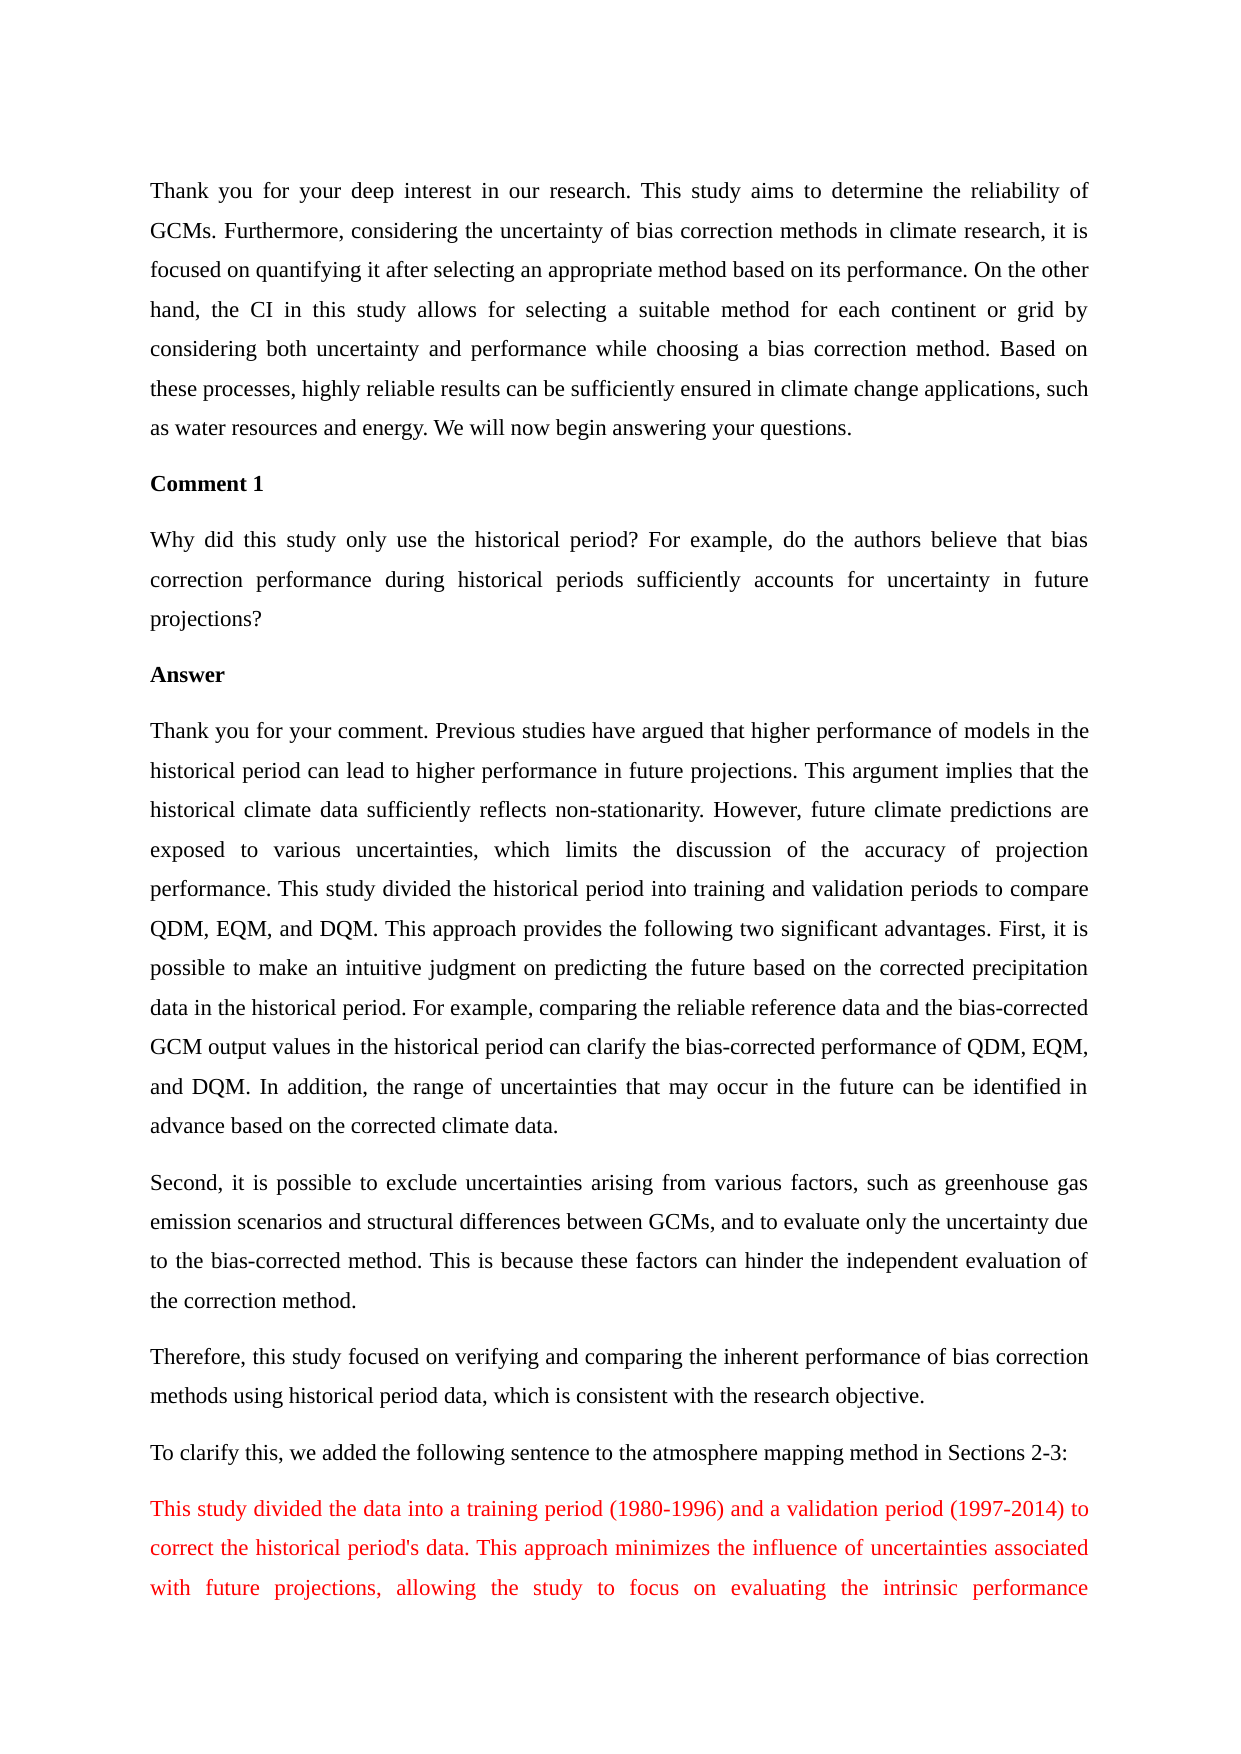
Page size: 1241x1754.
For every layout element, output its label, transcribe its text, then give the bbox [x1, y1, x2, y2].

text To clarify this, we added the following sentence to the atmosphere mapping method in Sections 2-3: [150, 1439, 1090, 1465]
text Why did this study only use the historical period? For example, do the authors believe that bias correction performance during historical periods sufficiently accounts for uncertainty in future projections? [150, 526, 1090, 632]
text Second, it is possible to exclude uncertainties arising from various factors, such as greenhouse gas emission scenarios and structural differences between GCMs, and to evaluate only the uncertainty due to the bias-corrected method. This is because these factors can hinder the independent evaluation of the correction method. [150, 1168, 1090, 1313]
text Therefore, this study focused on verifying and comparing the inherent performance of bias correction methods using historical period data, which is consistent with the research objective. [150, 1343, 1090, 1409]
text Comment 1 [150, 470, 1090, 497]
text Thank you for your comment. Previous studies have argued that higher performance of models in the historical period can lead to higher performance in future projections. This argument implies that the historical climate data sufficiently reflects non-stationarity. However, future climate predictions are exposed to various uncertainties, which limits the discussion of the accuracy of projection performance. This study divided the historical period into training and validation periods to compare QDM, EQM, and DQM. This approach provides the following two significant advantages. First, it is possible to make an intuitive judgment on predicting the future based on the corrected precipitation data in the historical period. For example, comparing the reliable reference data and the bias-corrected GCM output values ​​in the historical period can clarify the bias-corrected performance of QDM, EQM, and DQM. In addition, the range of uncertainties that may occur in the future can be identified in advance based on the corrected climate data. [150, 718, 1090, 1139]
text Thank you for your deep interest in our research. This study aims to determine the reliability of GCMs. Furthermore, considering the uncertainty of bias correction methods in climate research, it is focused on quantifying it after selecting an appropriate method based on its performance. On the other hand, the CI in this study allows for selecting a suitable method for each continent or grid by considering both uncertainty and performance while choosing a bias correction method. Based on these processes, highly reliable results can be sufficiently ensured in climate change applications, such as water resources and energy. We will now begin answering your questions. [150, 177, 1090, 440]
text Answer [150, 661, 1090, 688]
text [150, 1495, 1090, 1600]
